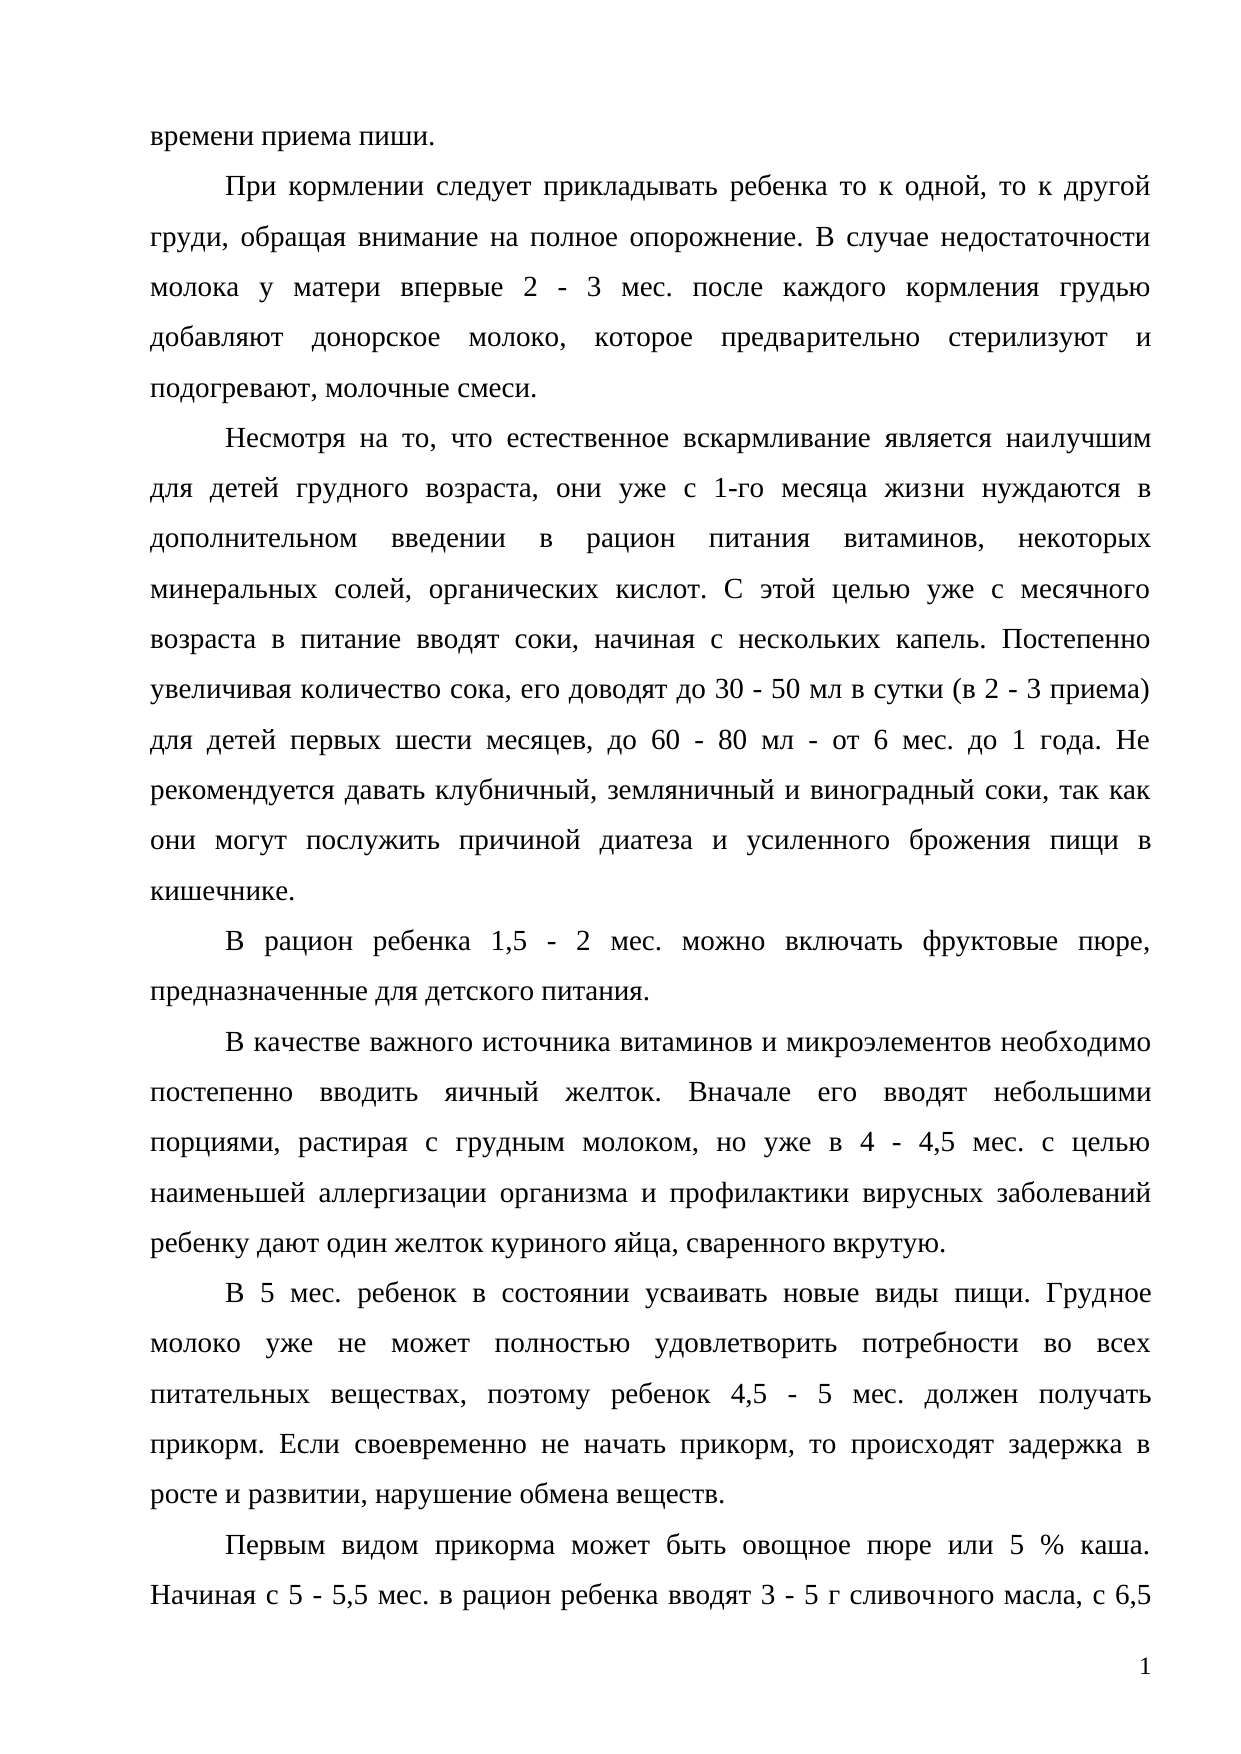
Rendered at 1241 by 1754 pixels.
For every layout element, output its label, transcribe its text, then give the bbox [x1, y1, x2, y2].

text В качестве важного источника витаминов и микроэлементов необходимо постепенно вводить яичный желток. Вначале его вводят небольшими порциями, растирая с грудным молоком, но уже в 4 - 4,5 мес. с целью наименьшей аллергизации организма и профилактики вирусных заболеваний ребенку дают один желток куриного яйца, сваренного вкрутую. [150, 1024, 1152, 1258]
text В 5 мес. ребенок в состоянии усваивать новые виды пищи. Грудное молоко уже не может полностью удовлетворить потребности во всех питательных веществах, поэтому ребенок 4,5 - 5 мес. должен получать прикорм. Если своевременно не начать прикорм, то происходят задержка в росте и развитии, нарушение обмена веществ. [150, 1275, 1152, 1510]
text Несмотря на то, что естественное вскармливание является наилучшим для детей грудного возраста, они уже с 1-го месяца жизни нуждаются в дополнительном введении в рацион питания витаминов, некоторых минеральных солей, органических кислот. С этой целью уже с месячного возраста в питание вводят соки, начиная с нескольких капель. Постепенно увеличивая количество сока, его доводят до 30 - 50 мл в сутки (в 2 - 3 приема) для детей первых шести месяцев, до 60 - 80 мл - от 6 мес. до 1 года. Не рекомендуется давать клубничный, земляничный и виноградный соки, так как они могут послужить причиной диатеза и усиленного брожения пищи в кишечнике. [150, 420, 1152, 906]
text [150, 1527, 1152, 1611]
text В рацион ребенка 1,5 - 2 мес. можно включать фруктовые пюре, предназначенные для детского питания. [150, 923, 1152, 1007]
text При кормлении следует прикладывать ребенка то к одной, то к другой груди, обращая внимание на полное опорожнение. В случае недостаточности молока у матери впервые 2 - 3 мес. после каждого кормления грудью добавляют донорское молоко, которое предварительно стерилизуют и подогревают, молочные смеси. [150, 168, 1152, 403]
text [150, 118, 1152, 152]
